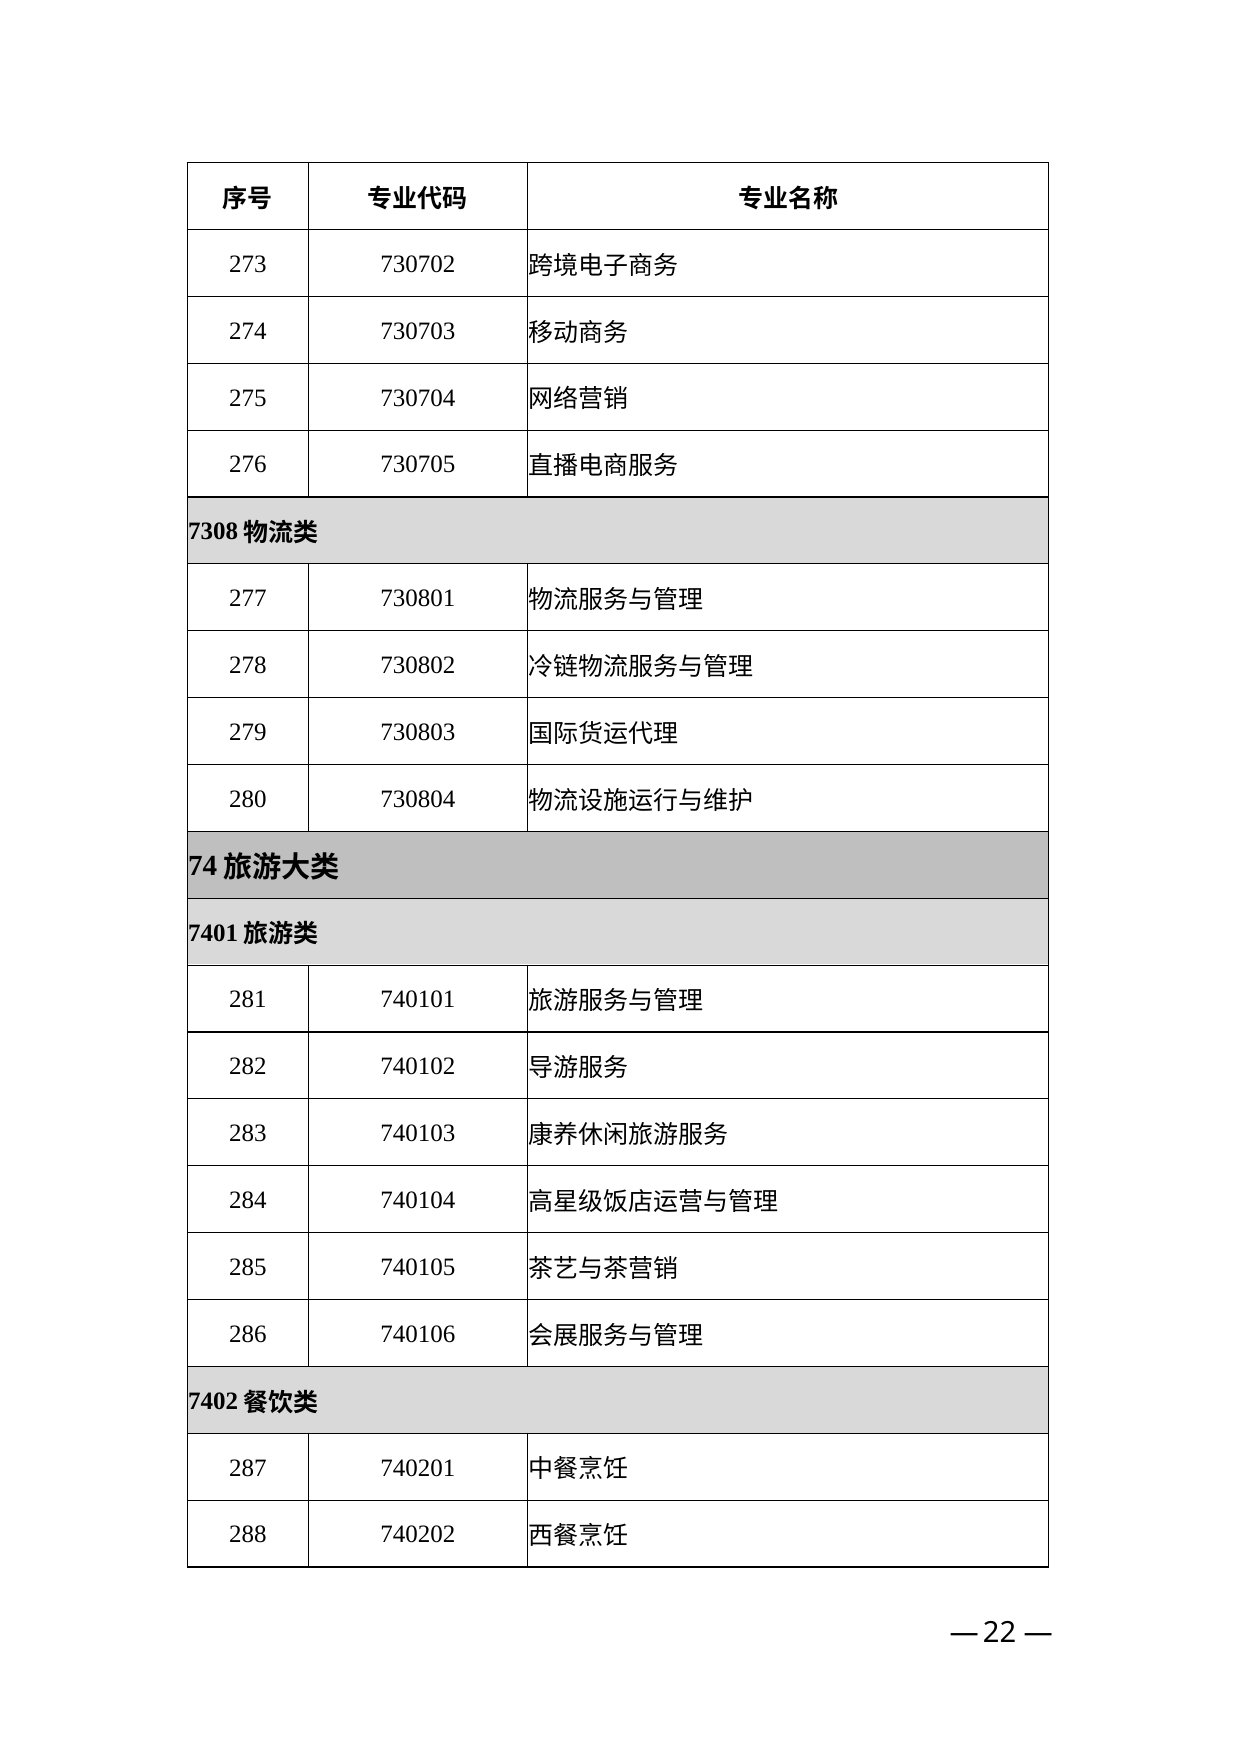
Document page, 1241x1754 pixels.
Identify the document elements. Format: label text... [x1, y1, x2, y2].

table_cell 导游服务 [528, 1033, 1048, 1098]
table_cell 285 [188, 1233, 308, 1299]
table_cell 286 [188, 1300, 308, 1366]
table_cell 730803 [309, 698, 527, 764]
table_cell 280 [188, 765, 308, 831]
table_cell 会展服务与管理 [528, 1300, 1048, 1366]
table_cell 740106 [309, 1300, 527, 1366]
table_cell 跨境电子商务 [528, 230, 1048, 296]
table_cell 移动商务 [528, 297, 1048, 363]
table_cell 中餐烹饪 [528, 1434, 1048, 1499]
table_cell 茶艺与茶营销 [528, 1233, 1048, 1299]
table_cell 网络营销 [528, 364, 1048, 429]
table_cell 279 [188, 698, 308, 764]
table_cell 277 [188, 564, 308, 630]
table_cell 740104 [309, 1166, 527, 1232]
table_cell 康养休闲旅游服务 [528, 1099, 1048, 1165]
table_cell 282 [188, 1033, 308, 1098]
table_cell 冷链物流服务与管理 [528, 631, 1048, 697]
table_cell 284 [188, 1166, 308, 1232]
table_cell 7308物流类 [188, 498, 1048, 563]
table_cell 740105 [309, 1233, 527, 1299]
table_cell 740202 [309, 1501, 527, 1566]
table_cell 276 [188, 431, 308, 496]
table_cell 287 [188, 1434, 308, 1499]
table_cell 西餐烹饪 [528, 1501, 1048, 1566]
table_cell 740103 [309, 1099, 527, 1165]
table_cell 278 [188, 631, 308, 697]
table_cell 730804 [309, 765, 527, 831]
table_cell 288 [188, 1501, 308, 1566]
table_cell 74旅游大类 [188, 832, 1048, 898]
table_cell 283 [188, 1099, 308, 1165]
table_header 专业名称 [528, 163, 1048, 229]
table_cell 730704 [309, 364, 527, 429]
table_cell 740102 [309, 1033, 527, 1098]
table_cell 7401旅游类 [188, 899, 1048, 964]
table_cell 730802 [309, 631, 527, 697]
table_cell 730703 [309, 297, 527, 363]
table_cell 730702 [309, 230, 527, 296]
table_cell 281 [188, 966, 308, 1031]
table_cell 730801 [309, 564, 527, 630]
table_cell 274 [188, 297, 308, 363]
table_cell 273 [188, 230, 308, 296]
table_header 专业代码 [309, 163, 527, 229]
table_cell 直播电商服务 [528, 431, 1048, 496]
table_cell 730705 [309, 431, 527, 496]
table_cell 275 [188, 364, 308, 429]
table_cell 旅游服务与管理 [528, 966, 1048, 1031]
table_cell 高星级饭店运营与管理 [528, 1166, 1048, 1232]
table_cell 7402餐饮类 [188, 1367, 1048, 1433]
table_cell 物流设施运行与维护 [528, 765, 1048, 831]
table_cell 国际货运代理 [528, 698, 1048, 764]
table_cell 物流服务与管理 [528, 564, 1048, 630]
table_header 序号 [188, 163, 308, 229]
table_cell 740201 [309, 1434, 527, 1499]
table_cell 740101 [309, 966, 527, 1031]
